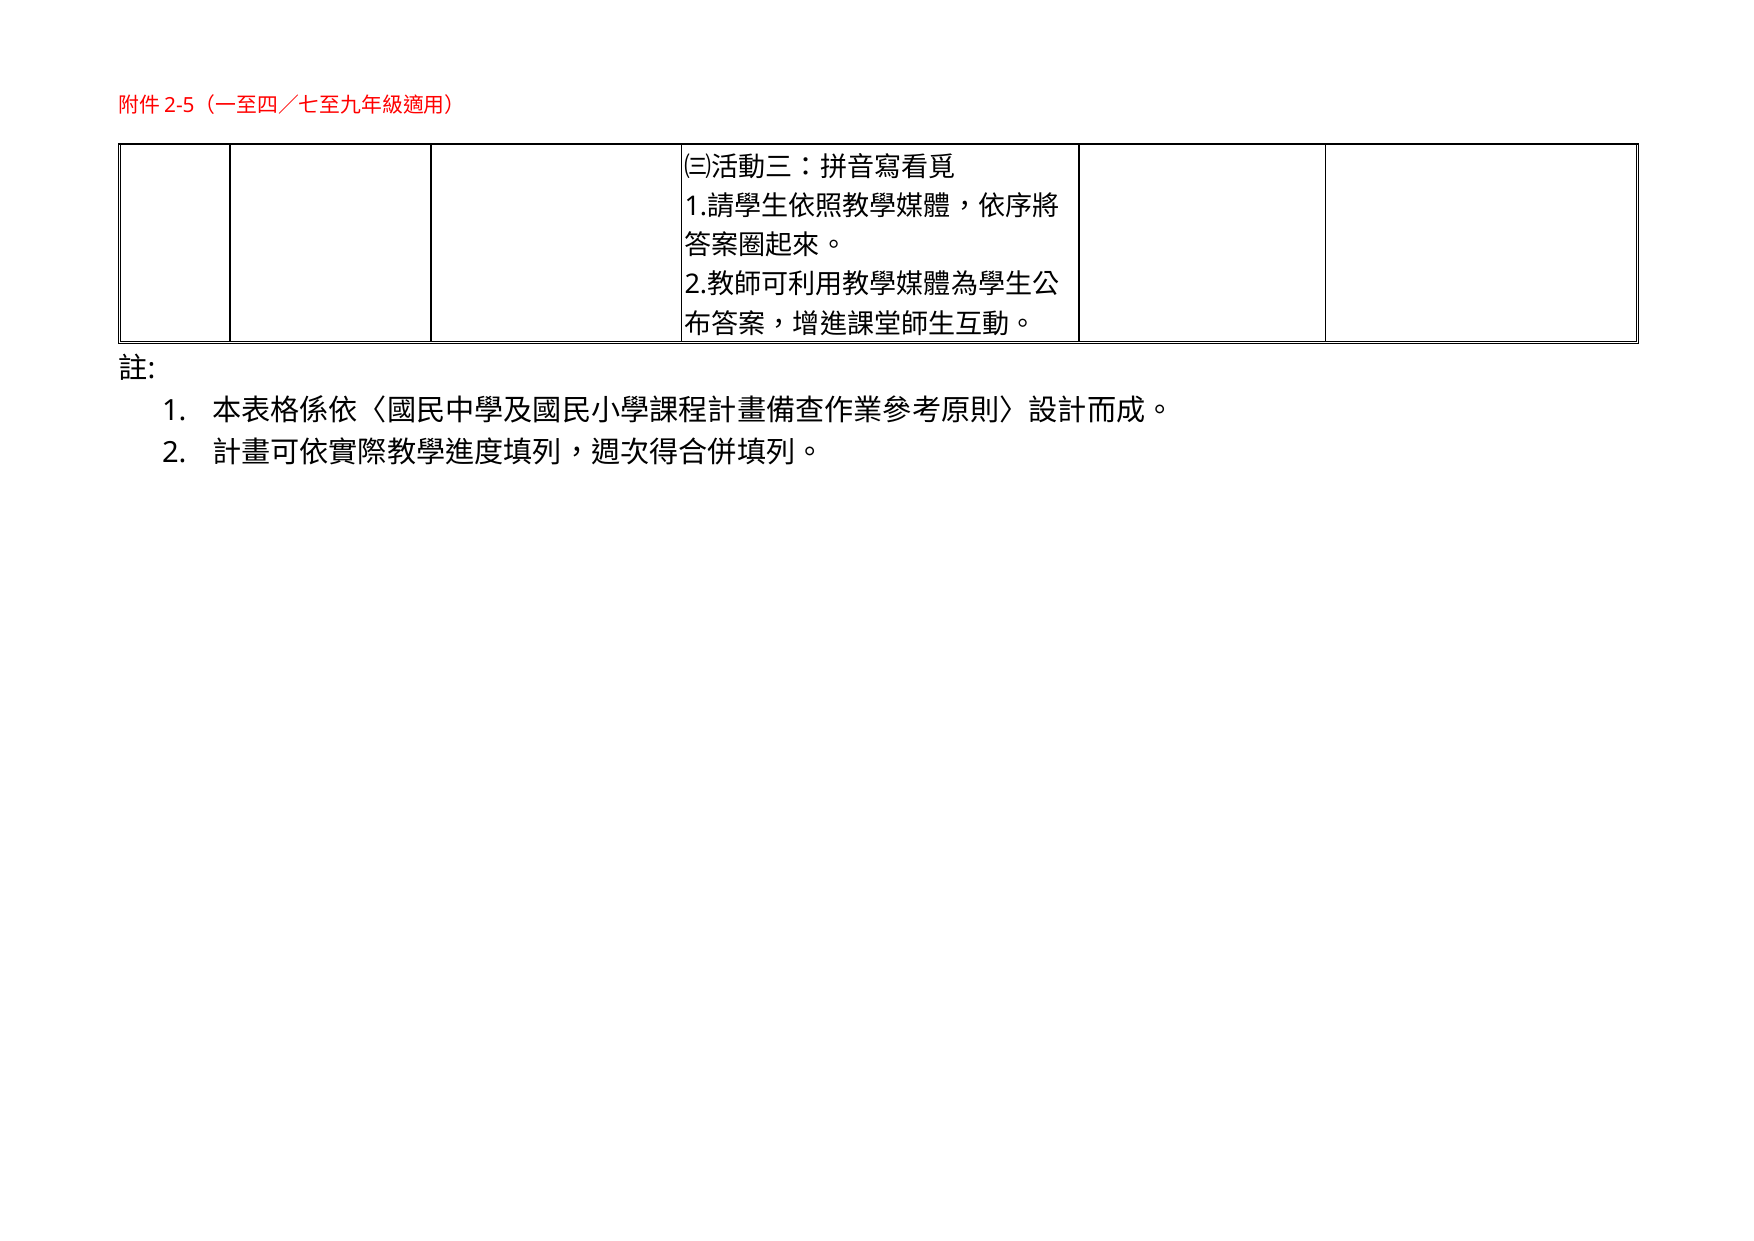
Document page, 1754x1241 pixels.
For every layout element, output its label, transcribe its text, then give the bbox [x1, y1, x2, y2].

table_cell 二十 [121, 145, 229, 341]
text 註: [118, 344, 1636, 387]
list 本表格係依〈國民中學及國民小學課程計畫備查作業參考原則〉設計而成。 [162, 387, 1636, 429]
list 計畫可依實際教學進度填列，週次得合併填列。 [162, 429, 1636, 471]
table_cell [1326, 145, 1636, 341]
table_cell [231, 145, 430, 341]
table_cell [1080, 145, 1325, 341]
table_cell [432, 145, 681, 341]
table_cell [682, 145, 1078, 341]
